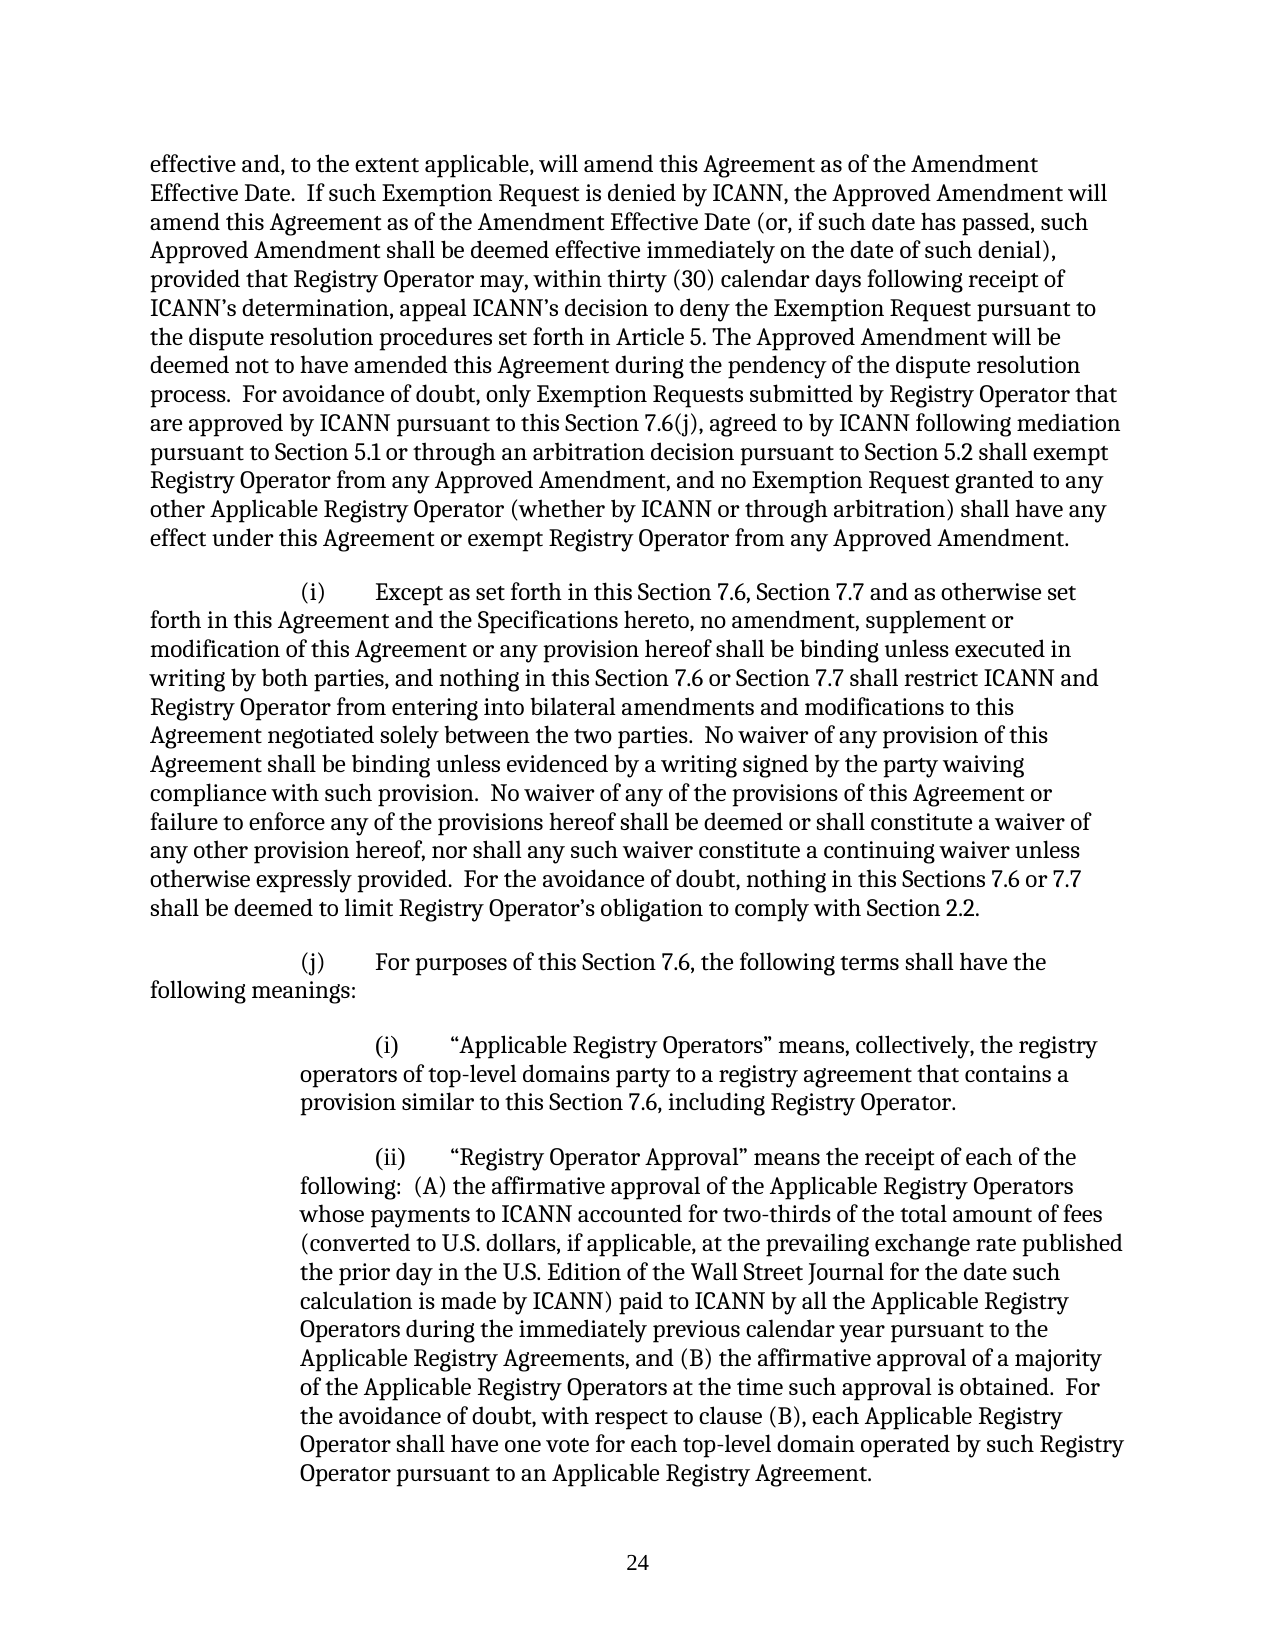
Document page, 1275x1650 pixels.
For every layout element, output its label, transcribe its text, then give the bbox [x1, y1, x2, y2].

text Except as set forth in this Section 7.6, Section 7.7 and as otherwise set forth in this Agreement and the Specifications hereto, no amendment, supplement or modification of this Agreement or any provision hereof shall be binding unless executed in writing by both parties, and nothing in this Section 7.6 or Section 7.7 shall restrict ICANN and Registry Operator from entering into bilateral amendments and modifications to this Agreement negotiated solely between the two parties. No waiver of any provision of this Agreement shall be binding unless evidenced by a writing signed by the party waiving compliance with such provision. No waiver of any of the provisions of this Agreement or failure to enforce any of the provisions hereof shall be deemed or shall constitute a waiver of any other provision hereof, nor shall any such waiver constitute a continuing waiver unless otherwise expressly provided. For the avoidance of doubt, nothing in this Sections 7.6 or 7.7 shall be deemed to limit Registry Operator’s obligation to comply with Section 2.2. [150, 577, 1125, 922]
text For purposes of this Section 7.6, the following terms shall have the following meanings: [150, 947, 1125, 1005]
text “Registry Operator Approval” means the receipt of each of the following: (A) the affirmative approval of the Applicable Registry Operators whose payments to ICANN accounted for two-thirds of the total amount of fees (converted to U.S. dollars, if applicable, at the prevailing exchange rate published the prior day in the U.S. Edition of the Wall Street Journal for the date such calculation is made by ICANN) paid to ICANN by all the Applicable Registry Operators during the immediately previous calendar year pursuant to the Applicable Registry Agreements, and (B) the affirmative approval of a majority of the Applicable Registry Operators at the time such approval is obtained. For the avoidance of doubt, with respect to clause (B), each Applicable Registry Operator shall have one vote for each top-level domain operated by such Registry Operator pursuant to an Applicable Registry Agreement. [300, 1142, 1125, 1488]
text “Applicable Registry Operators” means, collectively, the registry operators of top-level domains party to a registry agreement that contains a provision similar to this Section 7.6, including Registry Operator. [300, 1030, 1125, 1117]
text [150, 150, 1125, 552]
